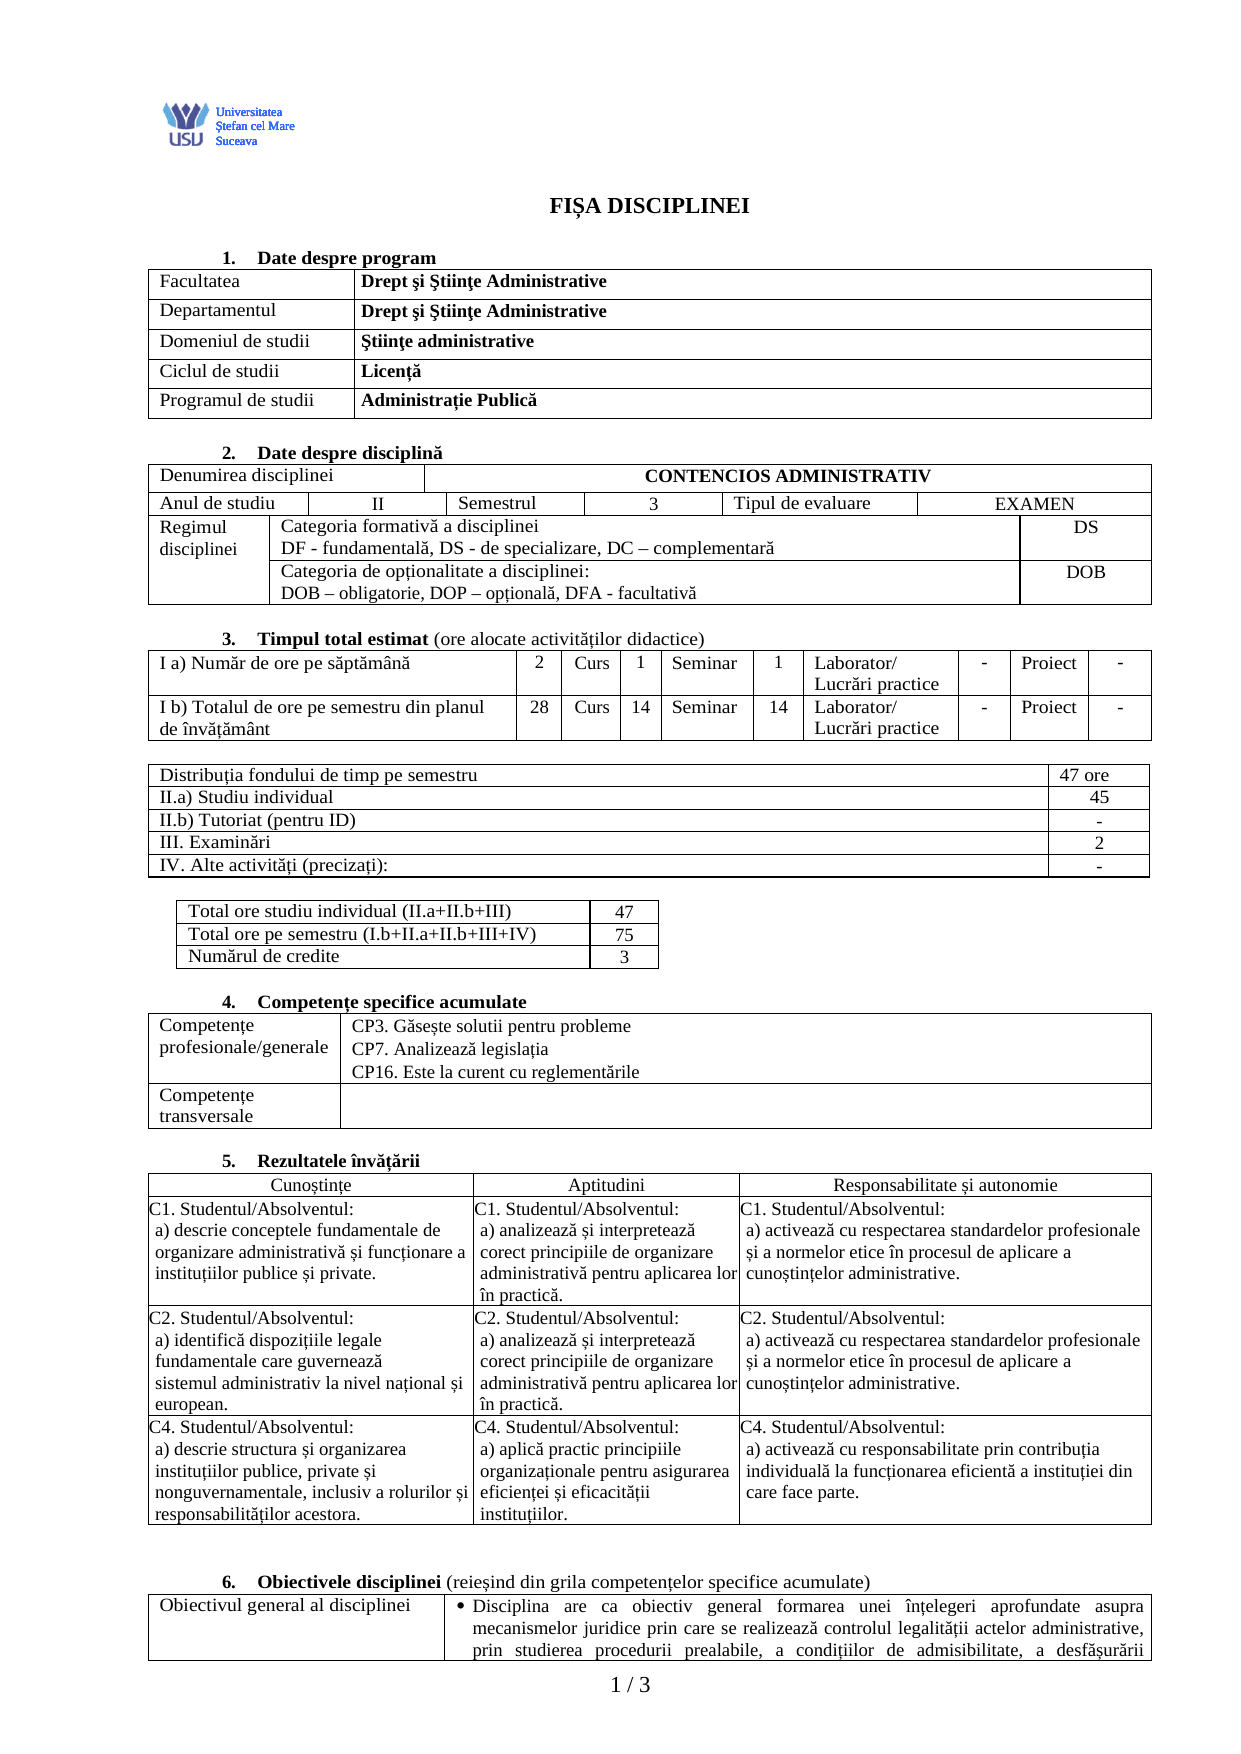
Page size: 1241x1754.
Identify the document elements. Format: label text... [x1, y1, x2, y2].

table_header Distribuția fondului de timp pe semestru [149, 765, 1048, 786]
table_header Proiect [1011, 651, 1088, 695]
table_header Total ore studiu individual (II.a+II.b+III) [177, 901, 589, 923]
table_cell Departamentul [149, 300, 354, 329]
table_cell Ciclul de studii [149, 360, 354, 388]
table_cell - [1089, 696, 1151, 740]
table_cell C4. Studentul/Absolventul: a) aplică practic principiile organizaționale pentru asigurarea eficienței și eficacității instituțiilor. [474, 1416, 739, 1524]
table_cell 75 [591, 924, 658, 945]
table_cell Semestrul [447, 493, 584, 514]
table_header 2 [517, 651, 561, 695]
table_header 47 ore [1049, 765, 1149, 786]
table_cell IV. Alte activități (precizați): [149, 855, 1048, 876]
text FIȘA DISCIPLINEI [274, 192, 1025, 219]
table_header Responsabilitate și autonomie [740, 1174, 1151, 1196]
picture [159, 95, 212, 150]
table_header - [959, 651, 1010, 695]
table_cell C1. Studentul/Absolventul: a) descrie conceptele fundamentale de organizare administrativă și funcționare a instituțiilor publice și private. [149, 1197, 473, 1305]
table_cell Drept şi Ştiinţe Administrative [355, 300, 1151, 329]
table_cell Laborator/ Lucrări practice [804, 696, 958, 740]
table_cell EXAMEN [918, 493, 1151, 514]
list Date despre disciplină [222, 442, 1152, 463]
table_header Aptitudini [474, 1174, 739, 1196]
table_cell Ştiinţe administrative [355, 330, 1151, 359]
table_cell Anul de studiu [149, 493, 308, 514]
table_cell Tipul de evaluare [723, 493, 917, 514]
table_cell Administrație Publică [355, 389, 1151, 417]
table_cell Seminar [662, 696, 753, 740]
table_cell C1. Studentul/Absolventul: a) activează cu respectarea standardelor profesionale și a normelor etice în procesul de aplicare a cunoștințelor administrative. [740, 1197, 1151, 1305]
table_cell - [959, 696, 1010, 740]
table_cell Categoria formativă a disciplinei DF - fundamentală, DS - de specializare, DC – complementară [270, 516, 1019, 559]
table_header CONTENCIOS ADMINISTRATIV [425, 465, 1151, 492]
table_cell Proiect [1011, 696, 1088, 740]
table_cell Categoria de opționalitate a disciplinei: DOB – obligatorie, DOP – opțională, DFA - facultativă [270, 561, 1019, 604]
table_header 1 [621, 651, 661, 695]
table_cell II [309, 493, 446, 514]
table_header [445, 1595, 1151, 1660]
table_cell C2. Studentul/Absolventul: a) analizează și interpretează corect principiile de organizare administrativă pentru aplicarea lor în practică. [474, 1306, 739, 1415]
table_cell Regimul disciplinei [149, 516, 269, 604]
table_cell 14 [754, 696, 803, 740]
table_cell II.a) Studiu individual [149, 787, 1048, 809]
table_cell - [1049, 855, 1149, 876]
table_cell 2 [1049, 832, 1149, 854]
list Rezultatele învățării [222, 1150, 1152, 1172]
list Timpul total estimat (ore alocate activităților didactice) [222, 628, 1152, 649]
table_cell [341, 1084, 1151, 1128]
table_header Laborator/ Lucrări practice [804, 651, 958, 695]
table_cell Programul de studii [149, 389, 354, 417]
table_header - [1089, 651, 1151, 695]
list Competențe specifice acumulate [222, 991, 1152, 1013]
table_cell - [1049, 810, 1149, 831]
table_cell 14 [621, 696, 661, 740]
table_cell 3 [585, 493, 722, 514]
table_cell Competențe transversale [149, 1084, 340, 1128]
table_header Curs [562, 651, 620, 695]
table_cell C4. Studentul/Absolventul: a) activează cu responsabilitate prin contribuția individuală la funcționarea eficientă a instituției din care face parte. [740, 1416, 1151, 1524]
list Date despre program [222, 247, 1152, 268]
list Obiectivele disciplinei (reieșind din grila competențelor specifice acumulate) [222, 1571, 1152, 1592]
table_cell Domeniul de studii [149, 330, 354, 359]
table_header Competențe profesionale/generale [149, 1014, 340, 1083]
table_cell Curs [562, 696, 620, 740]
table_header Denumirea disciplinei [149, 465, 424, 492]
table_cell DOB [1021, 561, 1151, 604]
table_cell Numărul de credite [177, 946, 589, 968]
table_cell C1. Studentul/Absolventul: a) analizează și interpretează corect principiile de organizare administrativă pentru aplicarea lor în practică. [474, 1197, 739, 1305]
table_header Drept şi Ştiinţe Administrative [355, 270, 1151, 298]
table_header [149, 1595, 444, 1660]
table_cell I b) Totalul de ore pe semestru din planul de învățământ [149, 696, 516, 740]
table_cell 3 [591, 946, 658, 968]
table_cell 45 [1049, 787, 1149, 809]
table_cell C2. Studentul/Absolventul: a) activează cu respectarea standardelor profesionale și a normelor etice în procesul de aplicare a cunoștințelor administrative. [740, 1306, 1151, 1415]
table_header CP3. Găsește solutii pentru probleme CP7. Analizează legislația CP16. Este la curent cu reglementările [341, 1014, 1151, 1083]
table_header Cunoștințe [149, 1174, 473, 1196]
table_header 1 [754, 651, 803, 695]
table_cell II.b) Tutoriat (pentru ID) [149, 810, 1048, 831]
table_header 47 [591, 901, 658, 923]
table_cell III. Examinări [149, 832, 1048, 854]
table_header I a) Număr de ore pe săptămână [149, 651, 516, 695]
table_header Facultatea [149, 270, 354, 298]
table_cell DS [1021, 516, 1151, 559]
table_cell Licență [355, 360, 1151, 388]
table_cell C2. Studentul/Absolventul: a) identifică dispozițiile legale fundamentale care guvernează sistemul administrativ la nivel național și european. [149, 1306, 473, 1415]
table_cell 28 [517, 696, 561, 740]
table_header Seminar [662, 651, 753, 695]
table_cell Total ore pe semestru (I.b+II.a+II.b+III+IV) [177, 924, 589, 945]
table_cell C4. Studentul/Absolventul: a) descrie structura și organizarea instituțiilor publice, private și nonguvernamentale, inclusiv a rolurilor și responsabilităților acestora. [149, 1416, 473, 1524]
